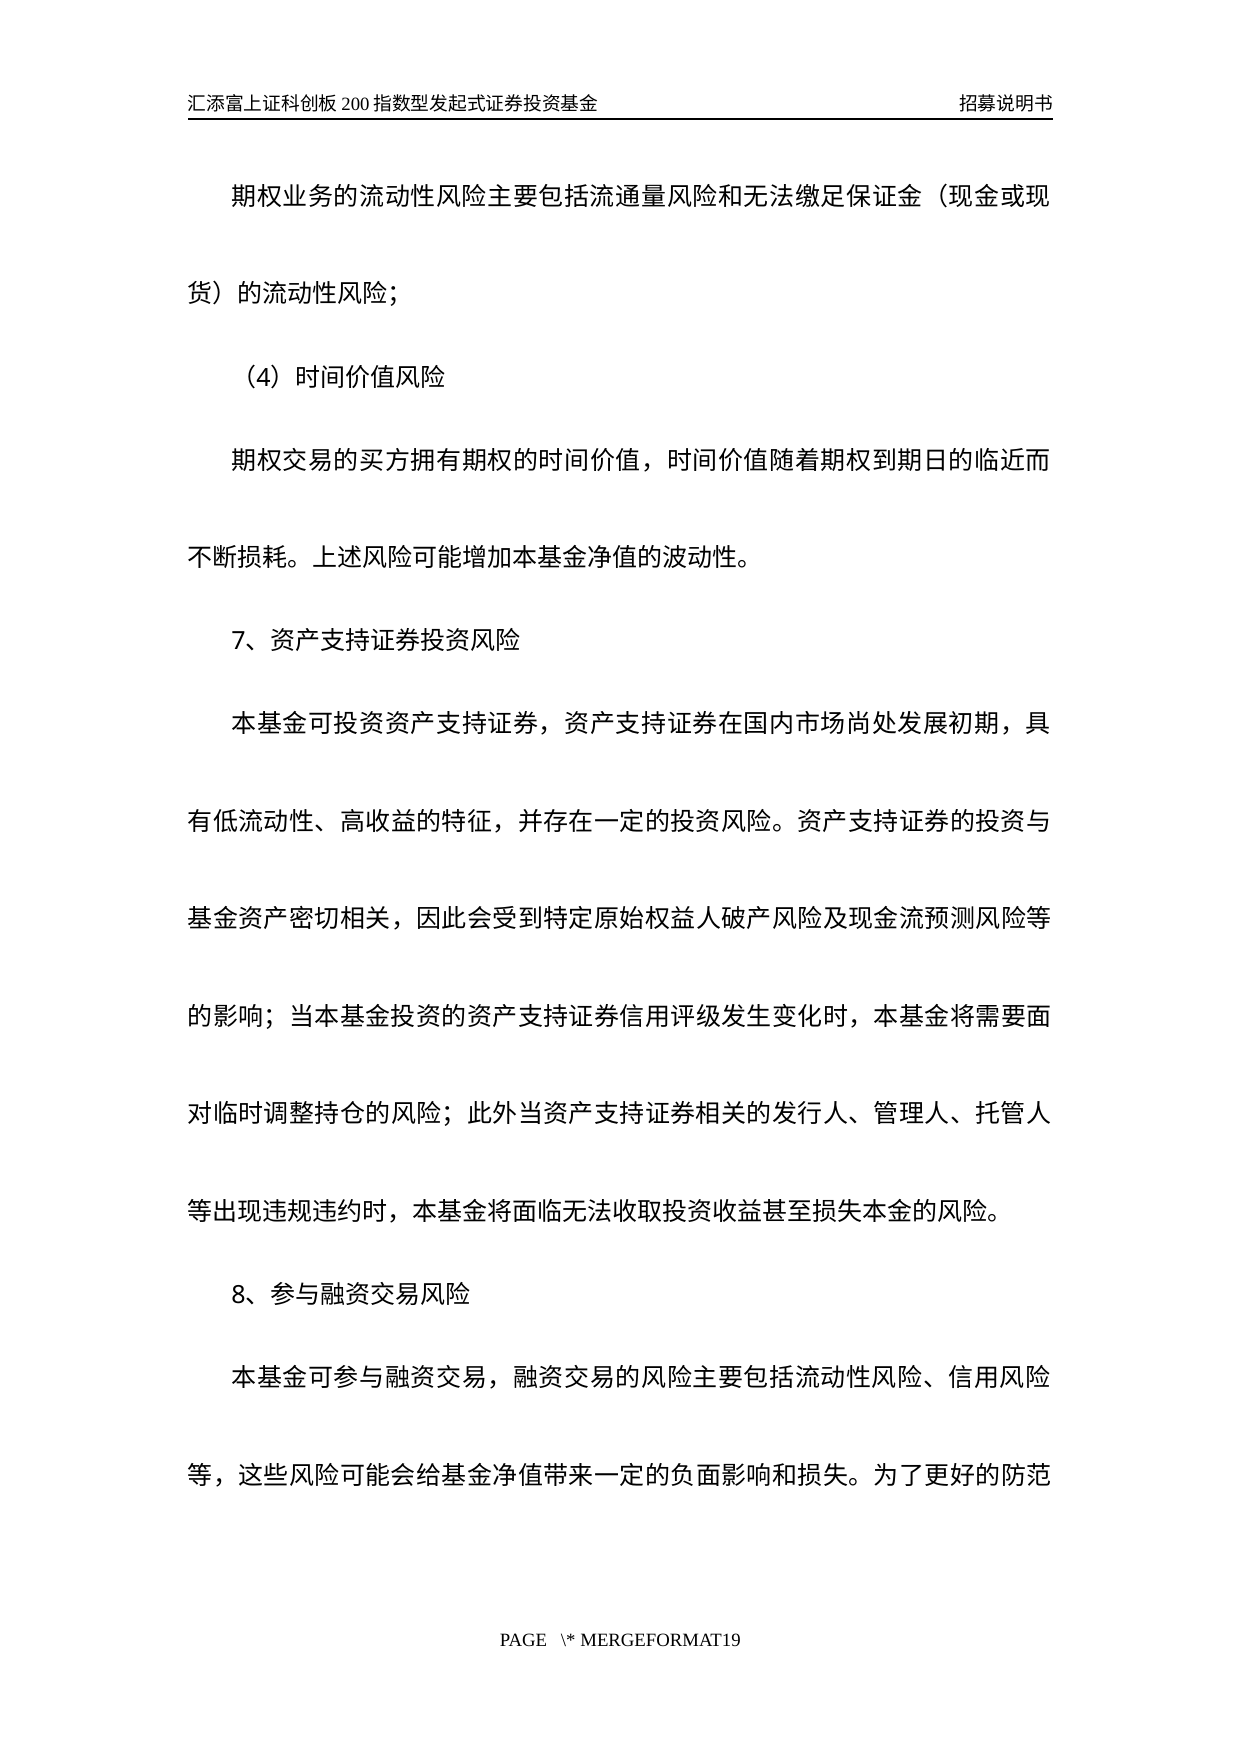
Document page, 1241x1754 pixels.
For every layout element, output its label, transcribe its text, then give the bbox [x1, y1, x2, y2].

text 本基金可投资资产支持证券，资产支持证券在国内市场尚处发展初期，具有低流动性、高收益的特征，并存在一定的投资风险。资产支持证券的投资与基金资产密切相关，因此会受到特定原始权益人破产风险及现金流预测风险等的影响；当本基金投资的资产支持证券信用评级发生变化时，本基金将需要面对临时调整持仓的风险；此外当资产支持证券相关的发行人、管理人、托管人等出现违规违约时，本基金将面临无法收取投资收益甚至损失本金的风险。 [187, 689, 1053, 1242]
text 7、资产支持证券投资风险 [187, 606, 1053, 671]
text （4）时间价值风险 [187, 343, 1053, 408]
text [187, 1343, 1053, 1506]
text 期权业务的流动性风险主要包括流通量风险和无法缴足保证金（现金或现货）的流动性风险； [187, 162, 1053, 324]
text 8、参与融资交易风险 [187, 1260, 1053, 1325]
text 期权交易的买方拥有期权的时间价值，时间价值随着期权到期日的临近而不断损耗。上述风险可能增加本基金净值的波动性。 [187, 426, 1053, 588]
